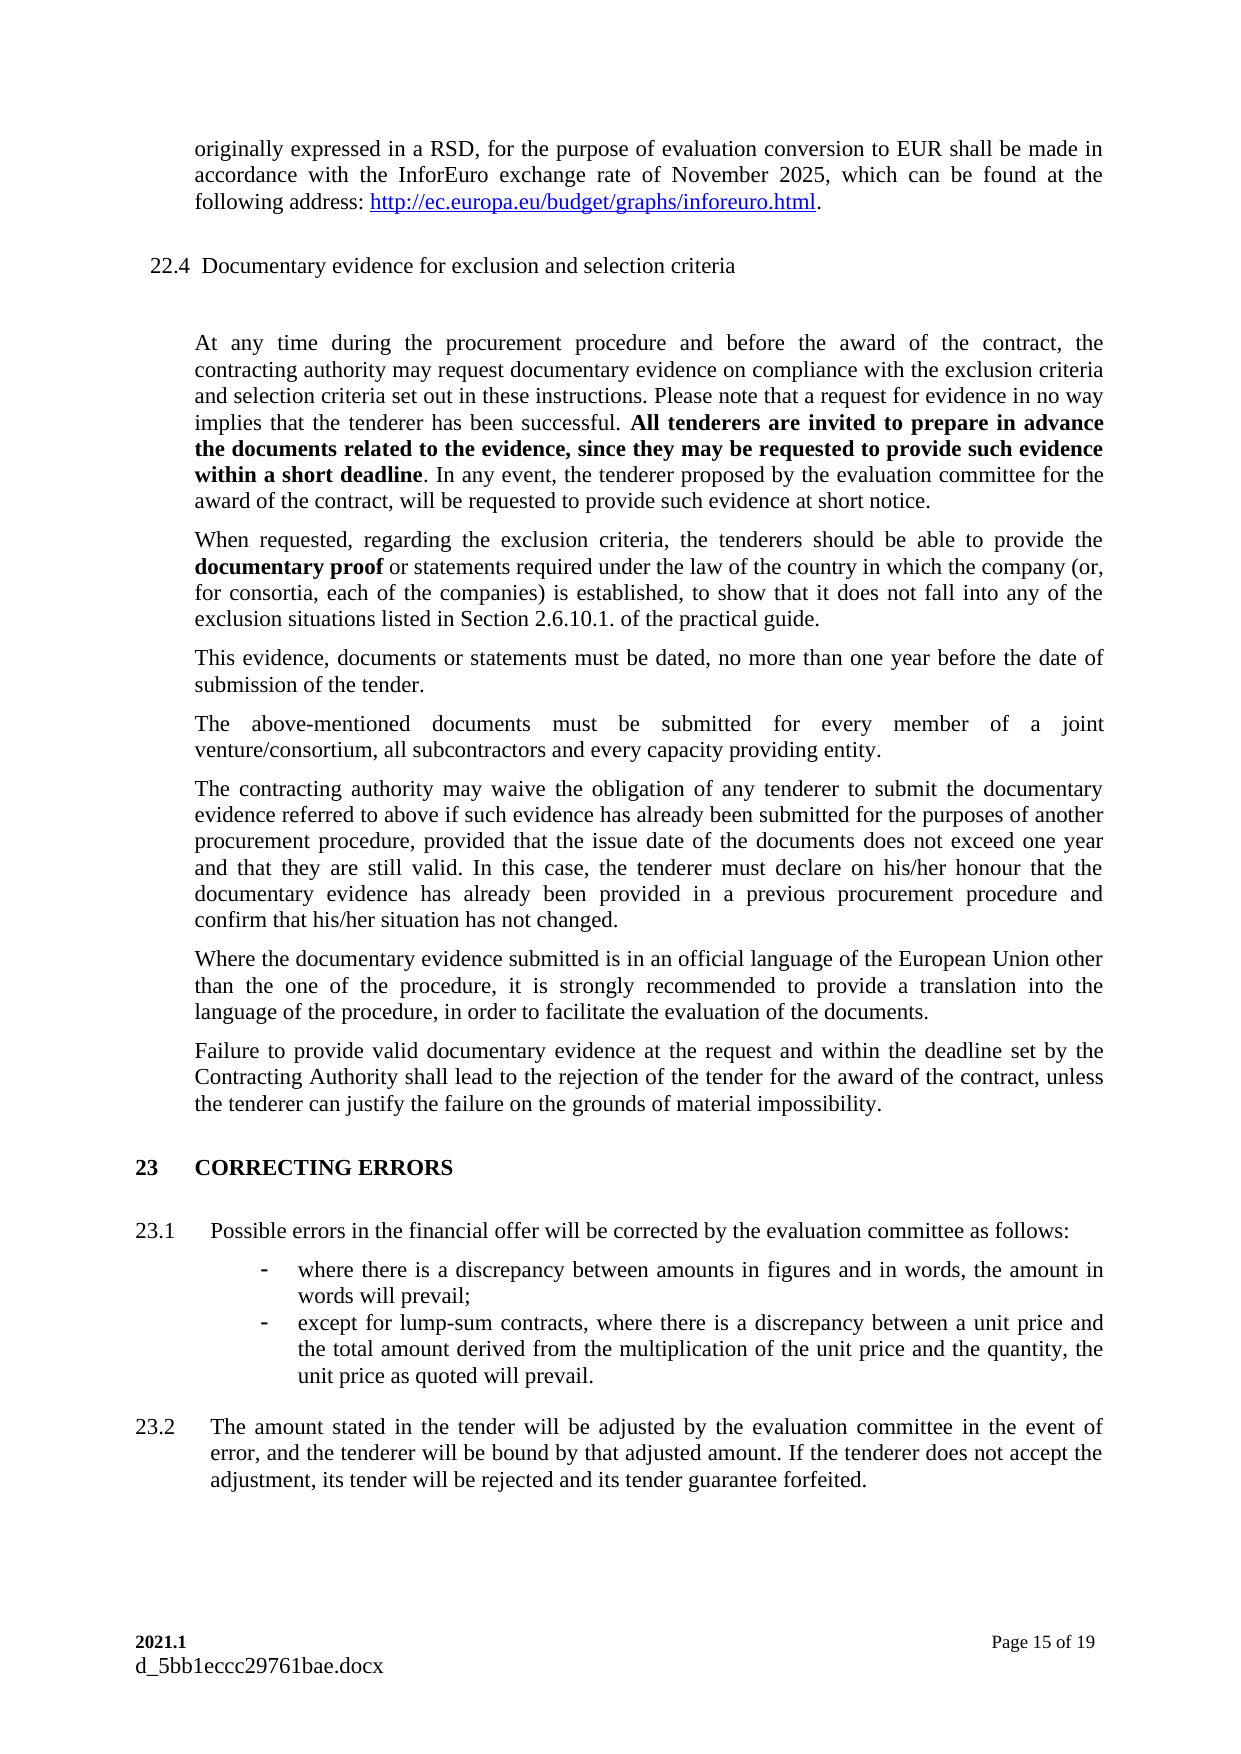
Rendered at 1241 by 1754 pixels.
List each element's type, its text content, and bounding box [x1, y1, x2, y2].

text When requested, regarding the exclusion criteria, the tenderers should be able to provide the documentary proof or statements required under the law of the country in which the company (or, for consortia, each of the companies) is established, to show that it does not fall into any of the exclusion situations listed in Section 2.6.10.1. of the practical guide. [194, 526, 1105, 632]
text The contracting authority may waive the obligation of any tenderer to submit the documentary evidence referred to above if such evidence has already been submitted for the purposes of another procurement procedure, provided that the issue date of the documents does not exceed one year and that they are still valid. In this case, the tenderer must declare on his/her honour that the documentary evidence has already been provided in a previous procurement procedure and confirm that his/her situation has not changed. [194, 775, 1105, 933]
text Failure to provide valid documentary evidence at the request and within the deadline set by the Contracting Authority shall lead to the rejection of the tender for the award of the contract, unless the tenderer can justify the failure on the grounds of material impossibility. [194, 1037, 1105, 1116]
subtitle 23.2 The amount stated in the tender will be adjusted by the evaluation committee in the event of error, and the tenderer will be bound by that adjusted amount. If the tenderer does not accept the adjustment, its tender will be rejected and its tender guarantee forfeited. [135, 1413, 1105, 1492]
subtitle 23.1 Possible errors in the financial offer will be corrected by the evaluation committee as follows: [135, 1217, 1105, 1244]
subtitle 22.4 Documentary evidence for exclusion and selection criteria [150, 252, 1105, 278]
text Where the documentary evidence submitted is in an official language of the European Union other than the one of the procedure, it is strongly recommended to provide a translation into the language of the procedure, in order to facilitate the evaluation of the documents. [194, 945, 1105, 1024]
text This evidence, documents or statements must be dated, no more than one year before the date of submission of the tender. [194, 644, 1105, 697]
text The above-mentioned documents must be submitted for every member of a joint venture/consortium, all subcontractors and every capacity providing entity. [194, 709, 1105, 762]
text At any time during the procurement procedure and before the award of the contract, the contracting authority may request documentary evidence on compliance with the exclusion criteria and selection criteria set out in these instructions. Please note that a request for evidence in no way implies that the tenderer has been successful. All tenderers are invited to prepare in advance the documents related to the evidence, since they may be requested to provide such evidence within a short deadline. In any event, the tenderer proposed by the evaluation committee for the award of the contract, will be requested to provide such evidence at short notice. [194, 329, 1105, 514]
subtitle 23 CORRECTING ERRORS [135, 1153, 1105, 1180]
list where there is a discrepancy between amounts in figures and in words, the amount in words will prevail; [260, 1256, 1105, 1309]
list except for lump-sum contracts, where there is a discrepancy between a unit price and the total amount derived from the multiplication of the unit price and the quantity, the unit price as quoted will prevail. [260, 1309, 1105, 1388]
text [194, 135, 1105, 214]
